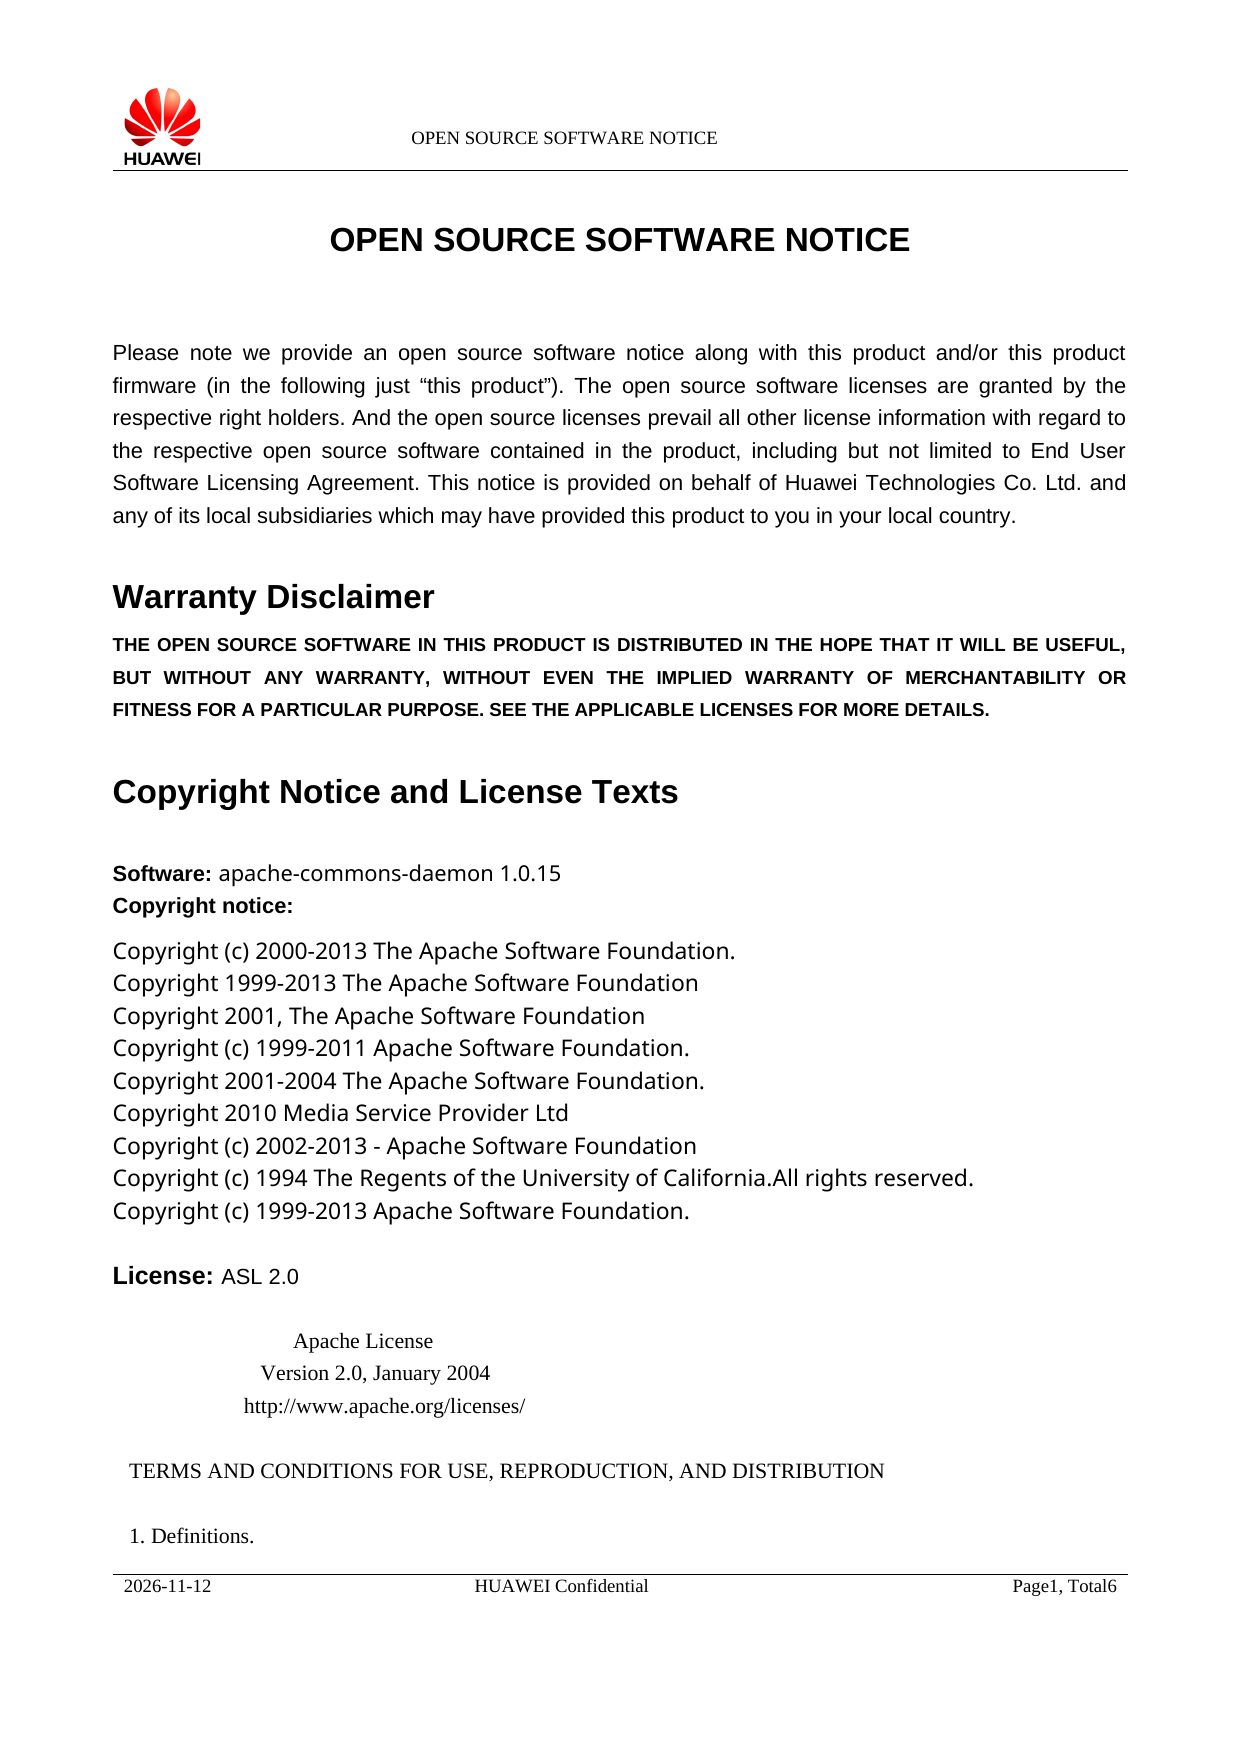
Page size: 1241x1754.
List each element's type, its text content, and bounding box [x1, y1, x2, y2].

text Copyright notice: [112, 889, 1128, 921]
text License: ASL 2.0 [112, 1259, 1128, 1291]
text Copyright (c) 2000-2013 The Apache Software Foundation. Copyright 1999-2013 The Apache Software Foundation Copyright 2001, The Apache Software Foundation Copyright (c) 1999-2011 Apache Software Foundation. Copyright 2001-2004 The Apache Software Foundation. Copyright 2010 Media Service Provider Ltd Copyright (c) 2002-2013 - Apache Software Foundation Copyright (c) 1994 The Regents of the University of California.All rights reserved. Copyright (c) 1999-2013 Apache Software Foundation. [112, 934, 1128, 1259]
picture [124, 88, 201, 165]
text The open source software in this product is distributed in the hope that it will be useful, but WITHOUT ANY WARRANTY, without even the implied warranty of MERCHANTABILITY or FITNESS FOR A PARTICULAR PURPOSE. See the applicable licenses for more details. [112, 629, 1128, 726]
text Copyright Notice and License Texts [112, 759, 1128, 824]
title Software: apache-commons-daemon 1.0.15 [112, 856, 1128, 889]
text OPEN SOURCE SOFTWARE NOTICE [112, 206, 1128, 271]
text Please note we provide an open source software notice along with this product and/or this product firmware (in the following just “this product”). The open source software licenses are granted by the respective right holders. And the open source licenses prevail all other license information with regard to the respective open source software contained in the product, including but not limited to End User Software Licensing Agreement. This notice is provided on behalf of Huawei Technologies Co. Ltd. and any of its local subsidiaries which may have provided this product to you in your local country. [112, 336, 1128, 531]
text Warranty Disclaimer [112, 564, 1128, 629]
